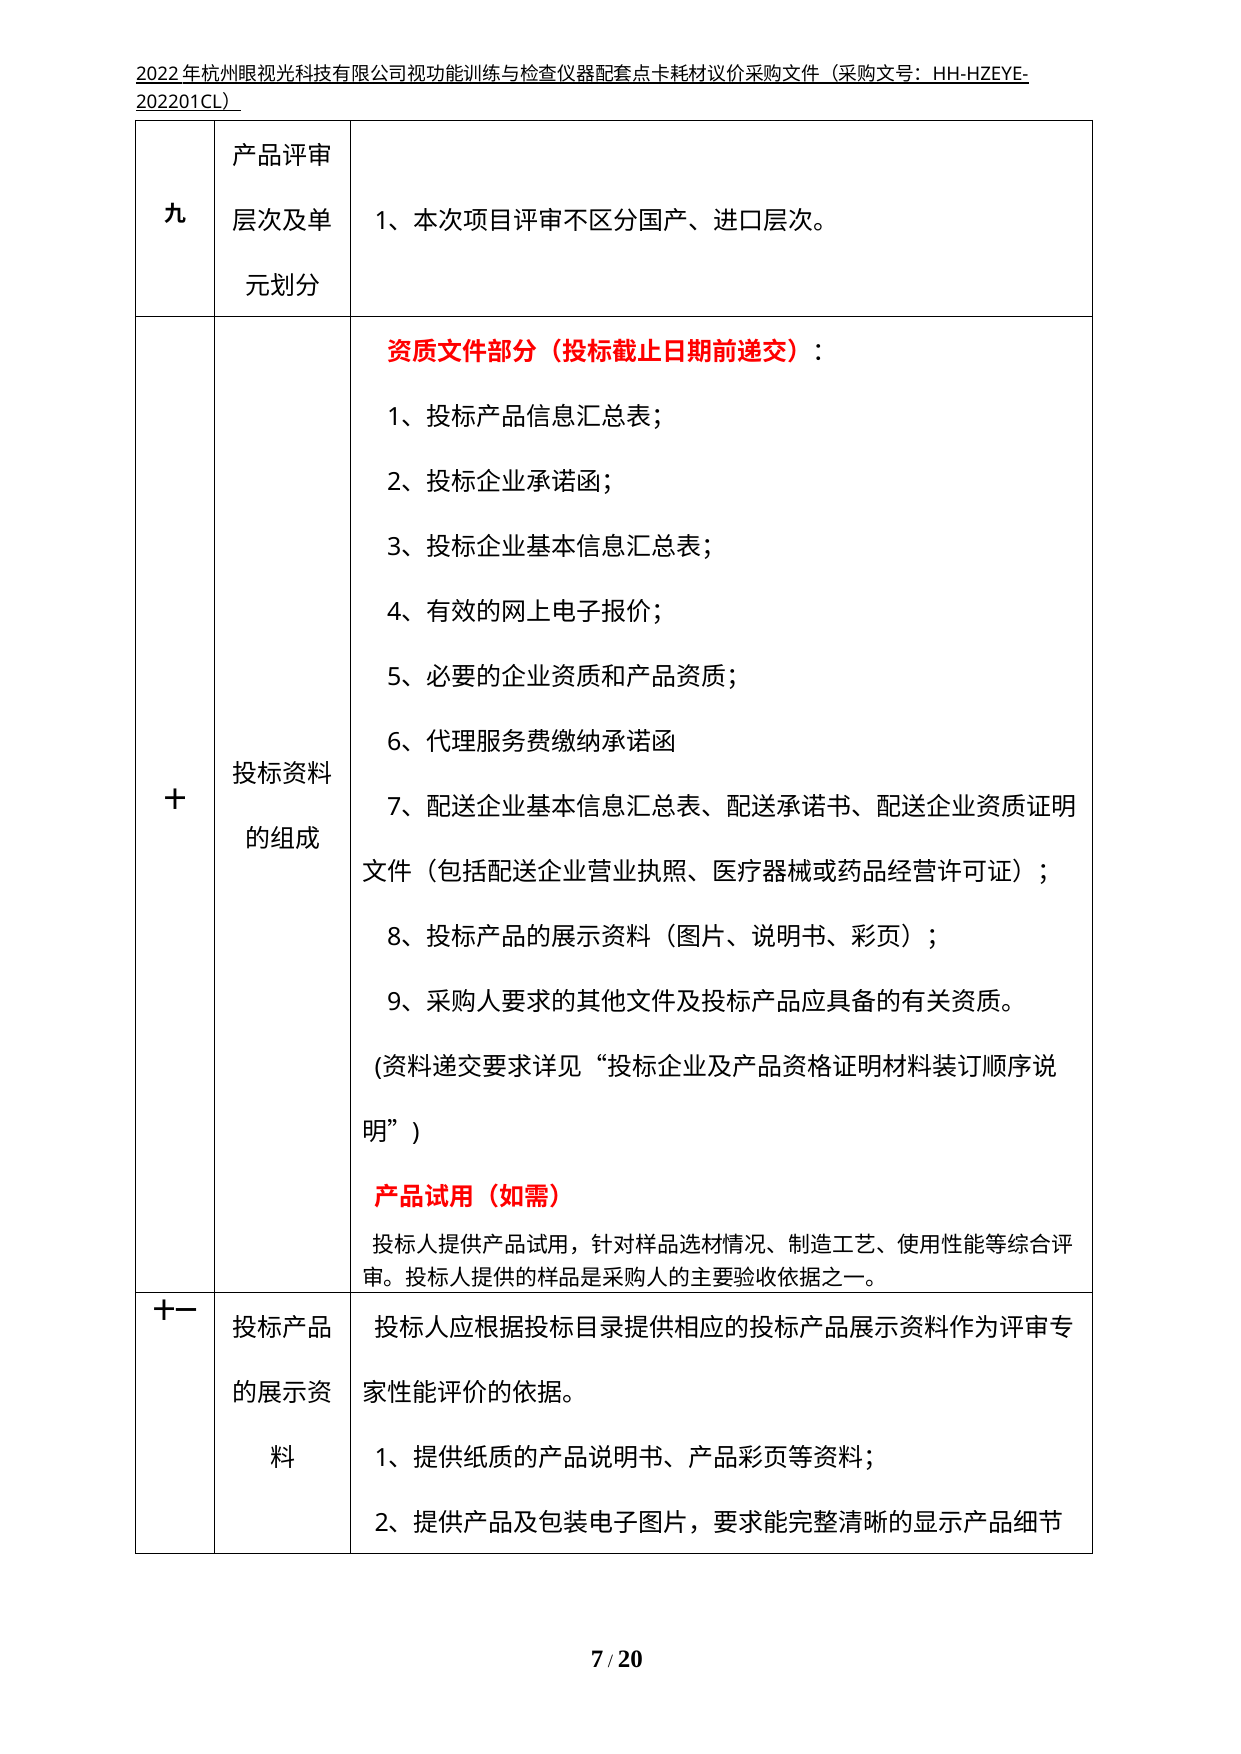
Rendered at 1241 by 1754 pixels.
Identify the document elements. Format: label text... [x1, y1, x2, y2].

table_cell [351, 1293, 1092, 1553]
table_cell 资质文件部分（投标截止日期前递交）： 1、投标产品信息汇总表； 2、投标企业承诺函； 3、投标企业基本信息汇总表； 4、有效的网上电子报价； 5、必要的企业资质和产品资质； 6、代理服务费缴纳承诺函 7、配送企业基本信息汇总表、配送承诺书、配送企业资质证明文件（包括配送企业营业执照、医疗器械或药品经营许可证）； 8、投标产品的展示资料（图片、说明书、彩页）； 9、采购人要求的其他文件及投标产品应具备的有关资质。 (资料递交要求详见“投标企业及产品资格证明材料装订顺序说明”) 产品试用（如需） 投标人提供产品试用，针对样品选材情况、制造工艺、使用性能等综合评审。投标人提供的样品是采购人的主要验收依据之一。 [351, 317, 1092, 1292]
table_cell 产品评审 层次及单元划分 [215, 121, 350, 316]
table_cell 十一 [136, 1293, 214, 1553]
table_cell 1、本次项目评审不区分国产、进口层次。 [351, 121, 1092, 316]
table_cell 投标产品的展示资料 [215, 1293, 350, 1553]
table_cell 投标资料的组成 [215, 317, 350, 1292]
table_cell 十 [136, 317, 214, 1292]
table_cell 九 [136, 121, 214, 316]
